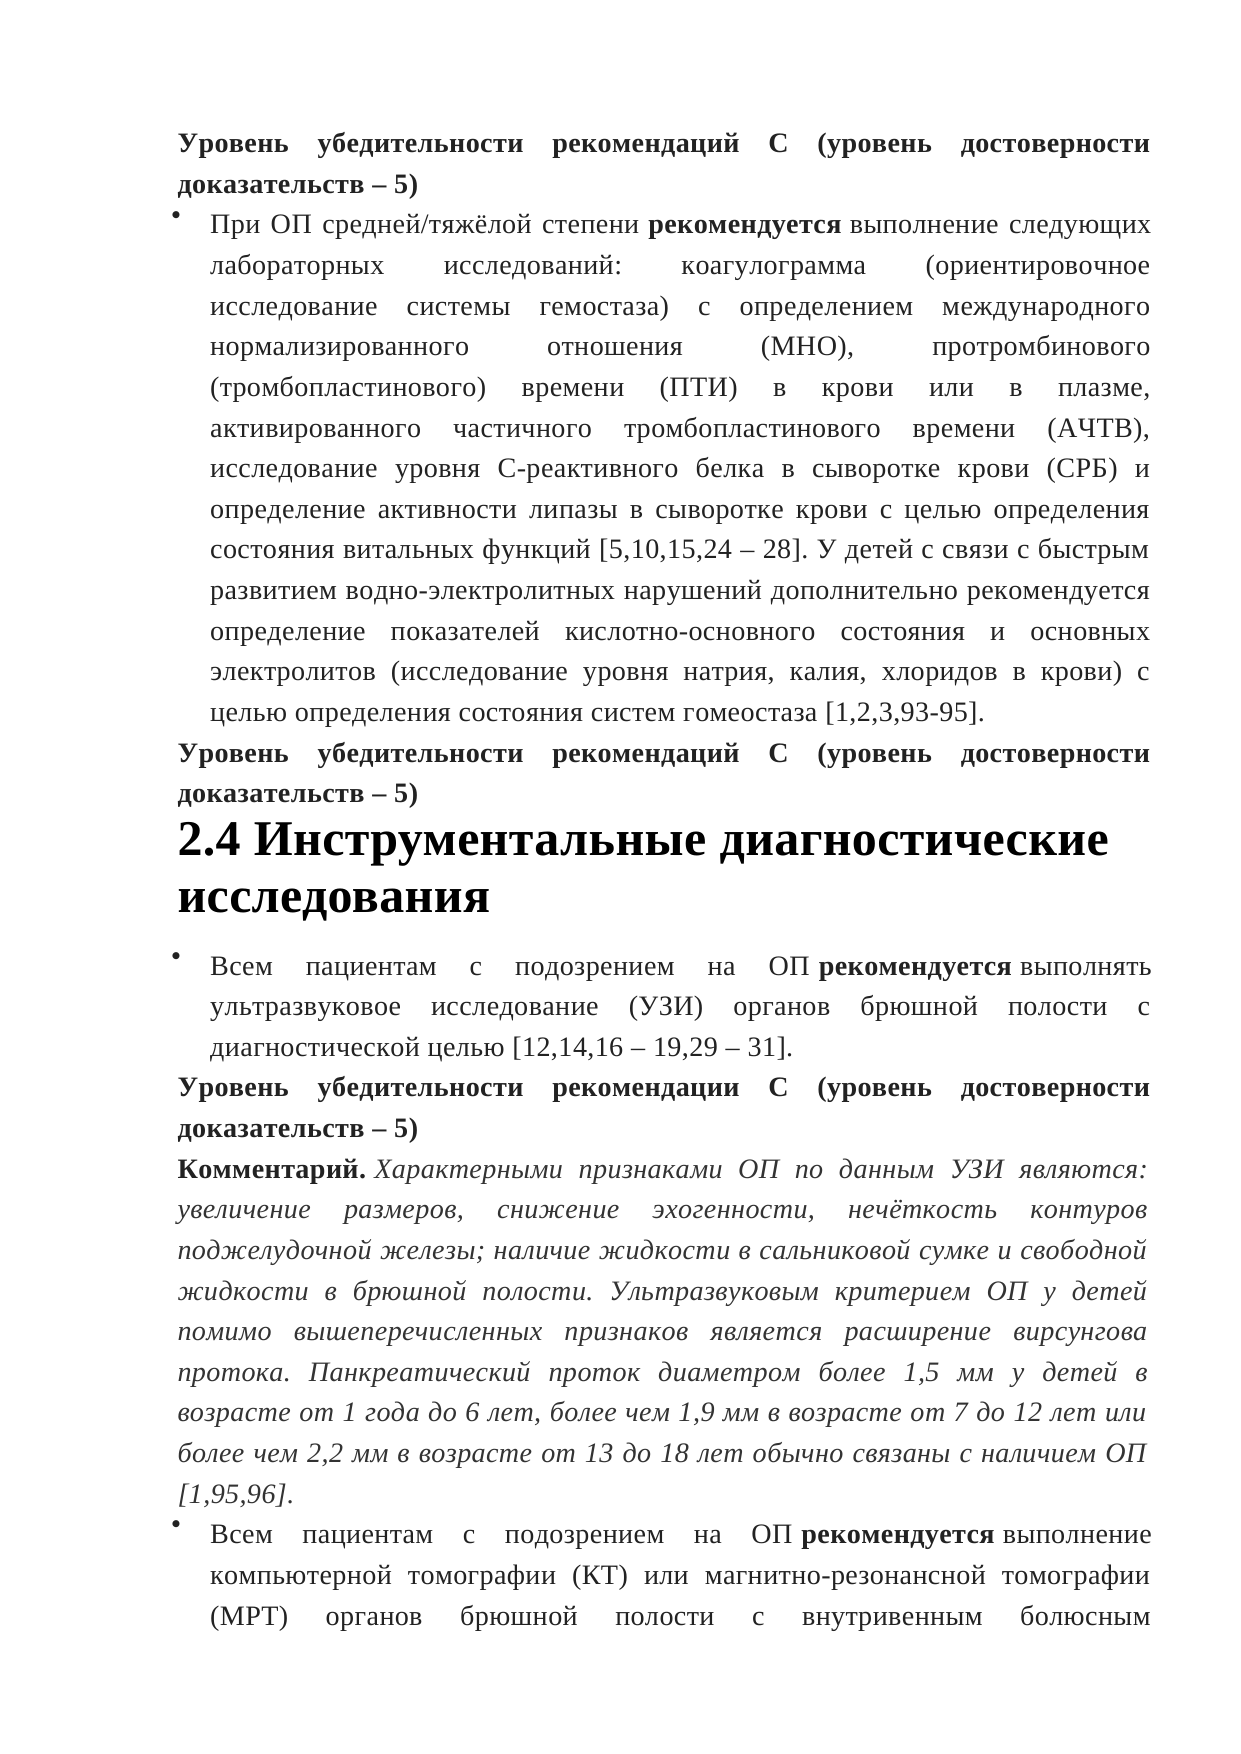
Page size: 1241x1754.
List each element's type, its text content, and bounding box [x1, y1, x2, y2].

text Уровень убедительности рекомендаций С (уровень достоверности доказательств – 5) [177, 727, 1152, 809]
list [172, 1509, 1152, 1631]
text Комментарий. Характерными признаками ОП по данным УЗИ являются: увеличение размеров, снижение эхогенности, нечёткость контуров поджелудочной железы; наличие жидкости в сальниковой сумке и свободной жидкости в брюшной полости. Ультразвуковым критерием ОП у детей помимо вышеперечисленных признаков является расширение вирсунгова протока. Панкреатический проток диаметром более 1,5 мм у детей в возрасте от 1 года до 6 лет, более чем 1,9 мм в возрасте от 7 до 12 лет или более чем 2,2 мм в возрасте от 13 до 18 лет обычно связаны с наличием ОП [1,95,96]. [177, 1143, 1152, 1509]
text 2.4 Инструментальные диагностические исследования [177, 809, 1152, 924]
text Уровень убедительности рекомендаций С (уровень достоверности доказательств – 5) [177, 118, 1152, 199]
list При ОП средней/тяжёлой степени рекомендуется выполнение следующих лабораторных исследований: коагулограмма (ориентировочное исследование системы гемостаза) с определением международного нормализированного отношения (МНО), протромбинового (тромбопластинового) времени (ПТИ) в крови или в плазме, активированного частичного тромбопластинового времени (АЧТВ), исследование уровня С-реактивного белка в сыворотке крови (СРБ) и определение активности липазы в сыворотке крови с целью определения состояния витальных функций [5,10,15,24 – 28]. У детей с связи с быстрым развитием водно-электролитных нарушений дополнительно рекомендуется определение показателей кислотно-основного состояния и основных электролитов (исследование уровня натрия, калия, хлоридов в крови) с целью определения состояния систем гомеостаза [1,2,3,93-95]. [172, 199, 1152, 727]
list Всем пациентам с подозрением на ОП рекомендуется выполнять ультразвуковое исследование (УЗИ) органов брюшной полости с диагностической целью [12,14,16 – 19,29 – 31]. [172, 940, 1152, 1062]
text Уровень убедительности рекомендации С (уровень достоверности доказательств – 5) [177, 1062, 1152, 1143]
